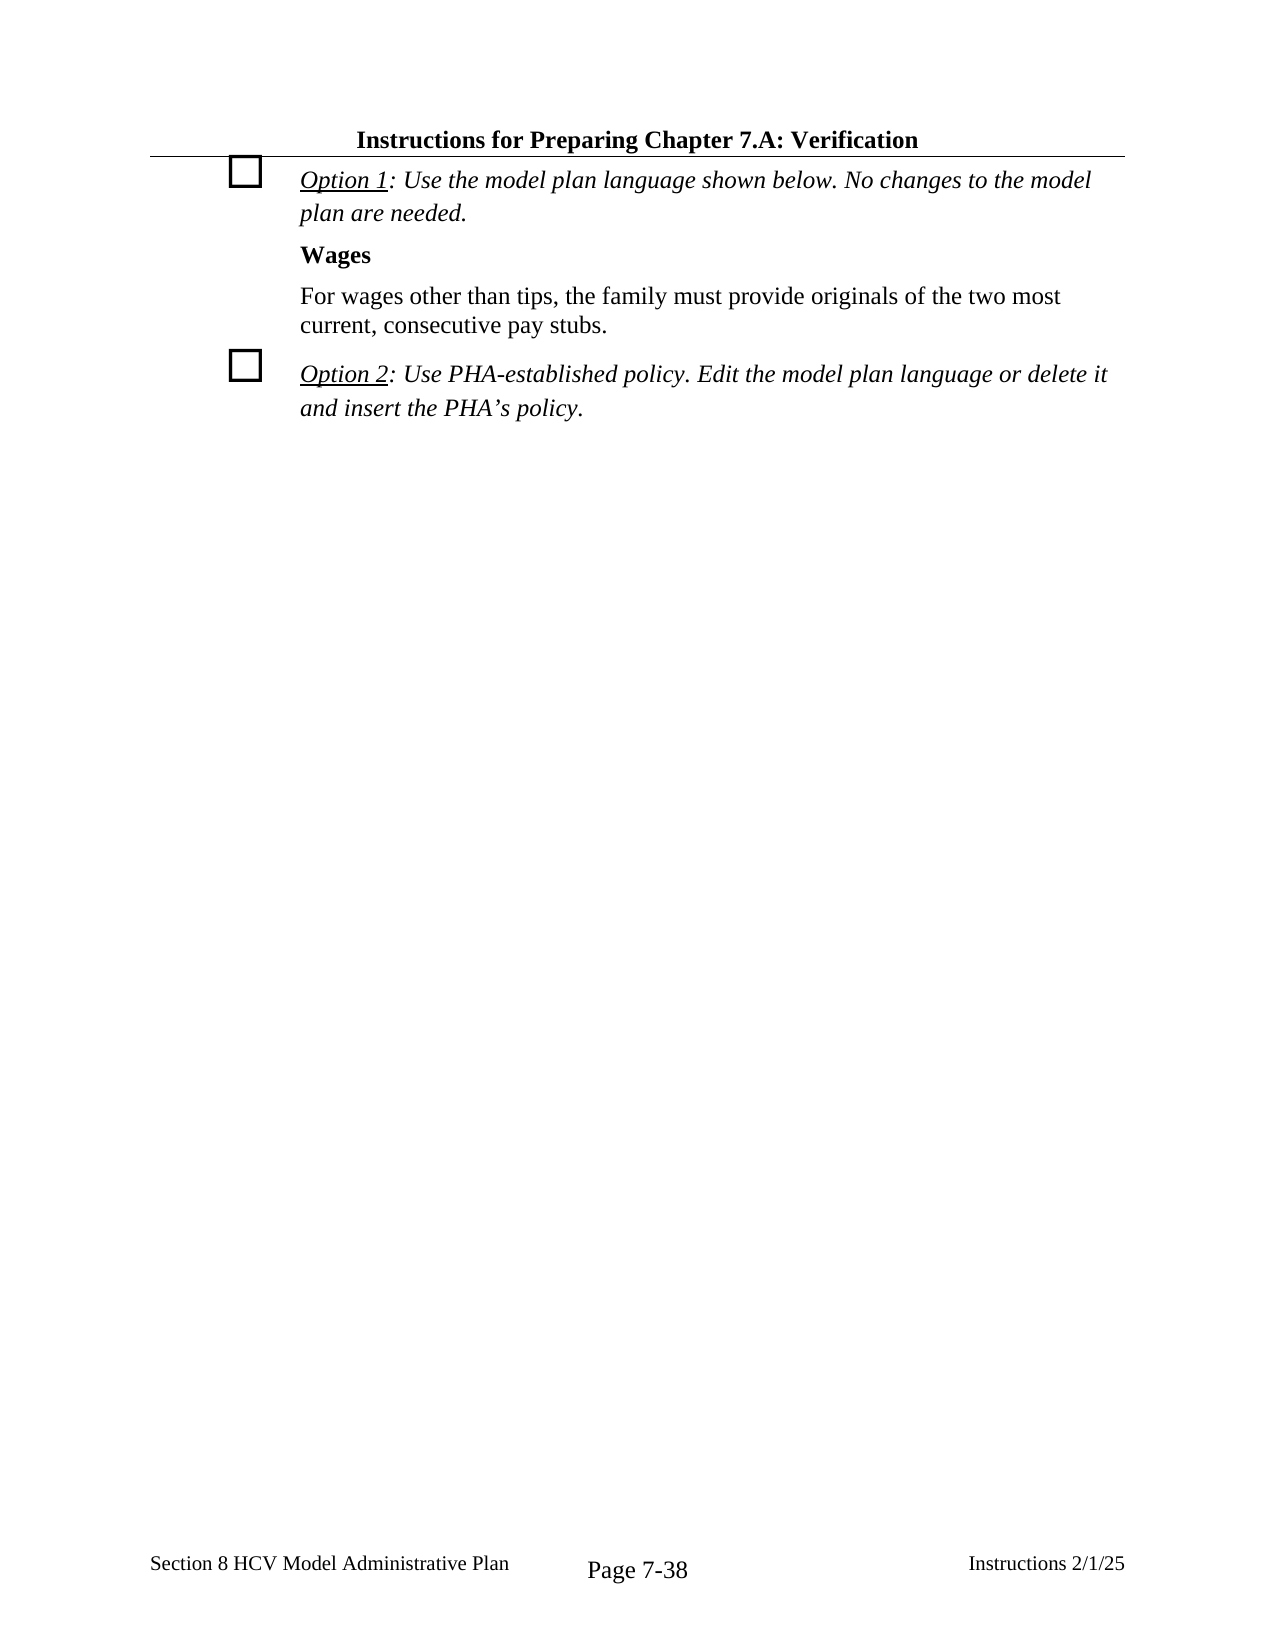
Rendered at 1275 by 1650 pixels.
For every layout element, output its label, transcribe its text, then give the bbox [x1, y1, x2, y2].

text Option 2: Use PHA-established policy. Edit the model plan language or delete it and insert the PHA’s policy. [225, 351, 1125, 421]
text For wages other than tips, the family must provide originals of the two most current, consecutive pay stubs. [300, 281, 1125, 338]
text Wages [300, 240, 1125, 268]
text Option 1: Use the model plan language shown below. No changes to the model plan are needed. [225, 157, 1125, 227]
